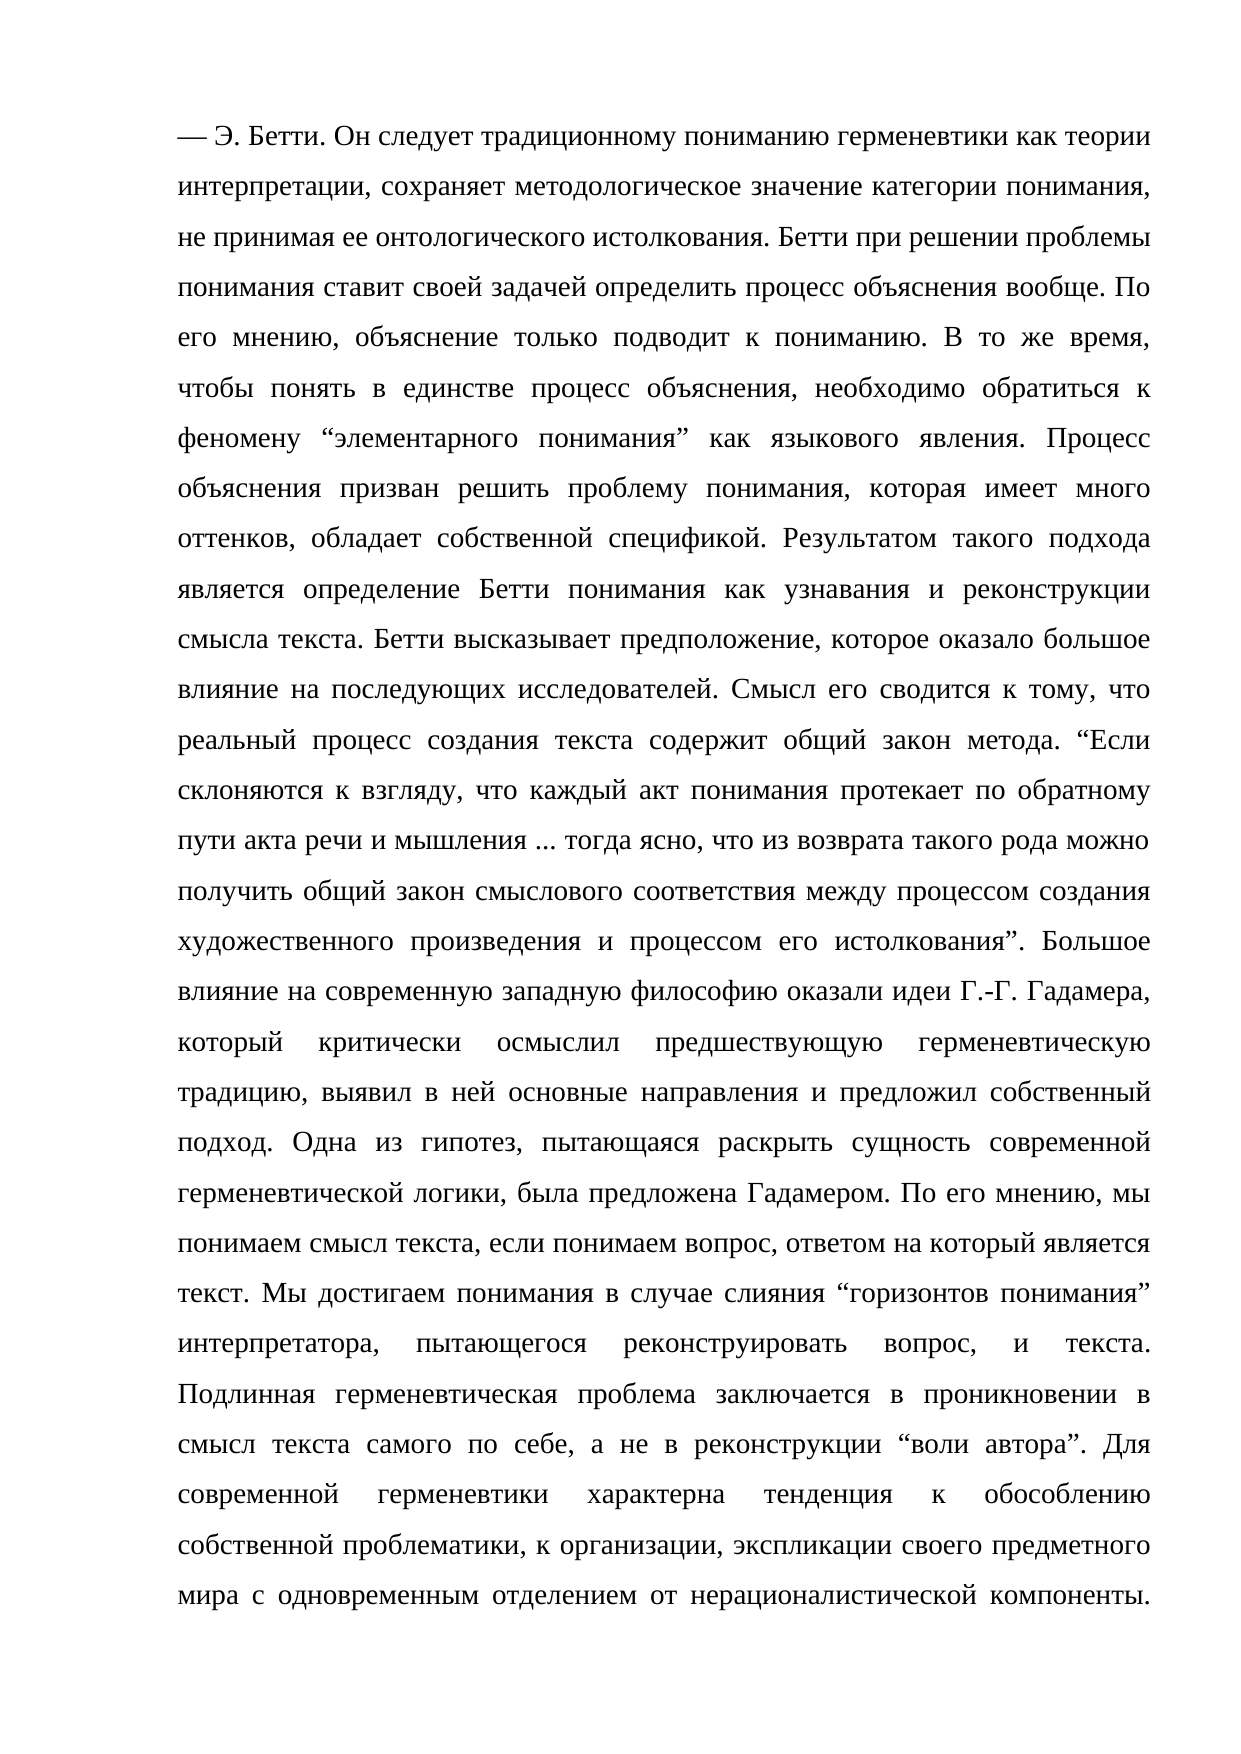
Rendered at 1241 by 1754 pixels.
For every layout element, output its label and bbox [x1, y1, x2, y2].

text [177, 118, 1152, 1611]
